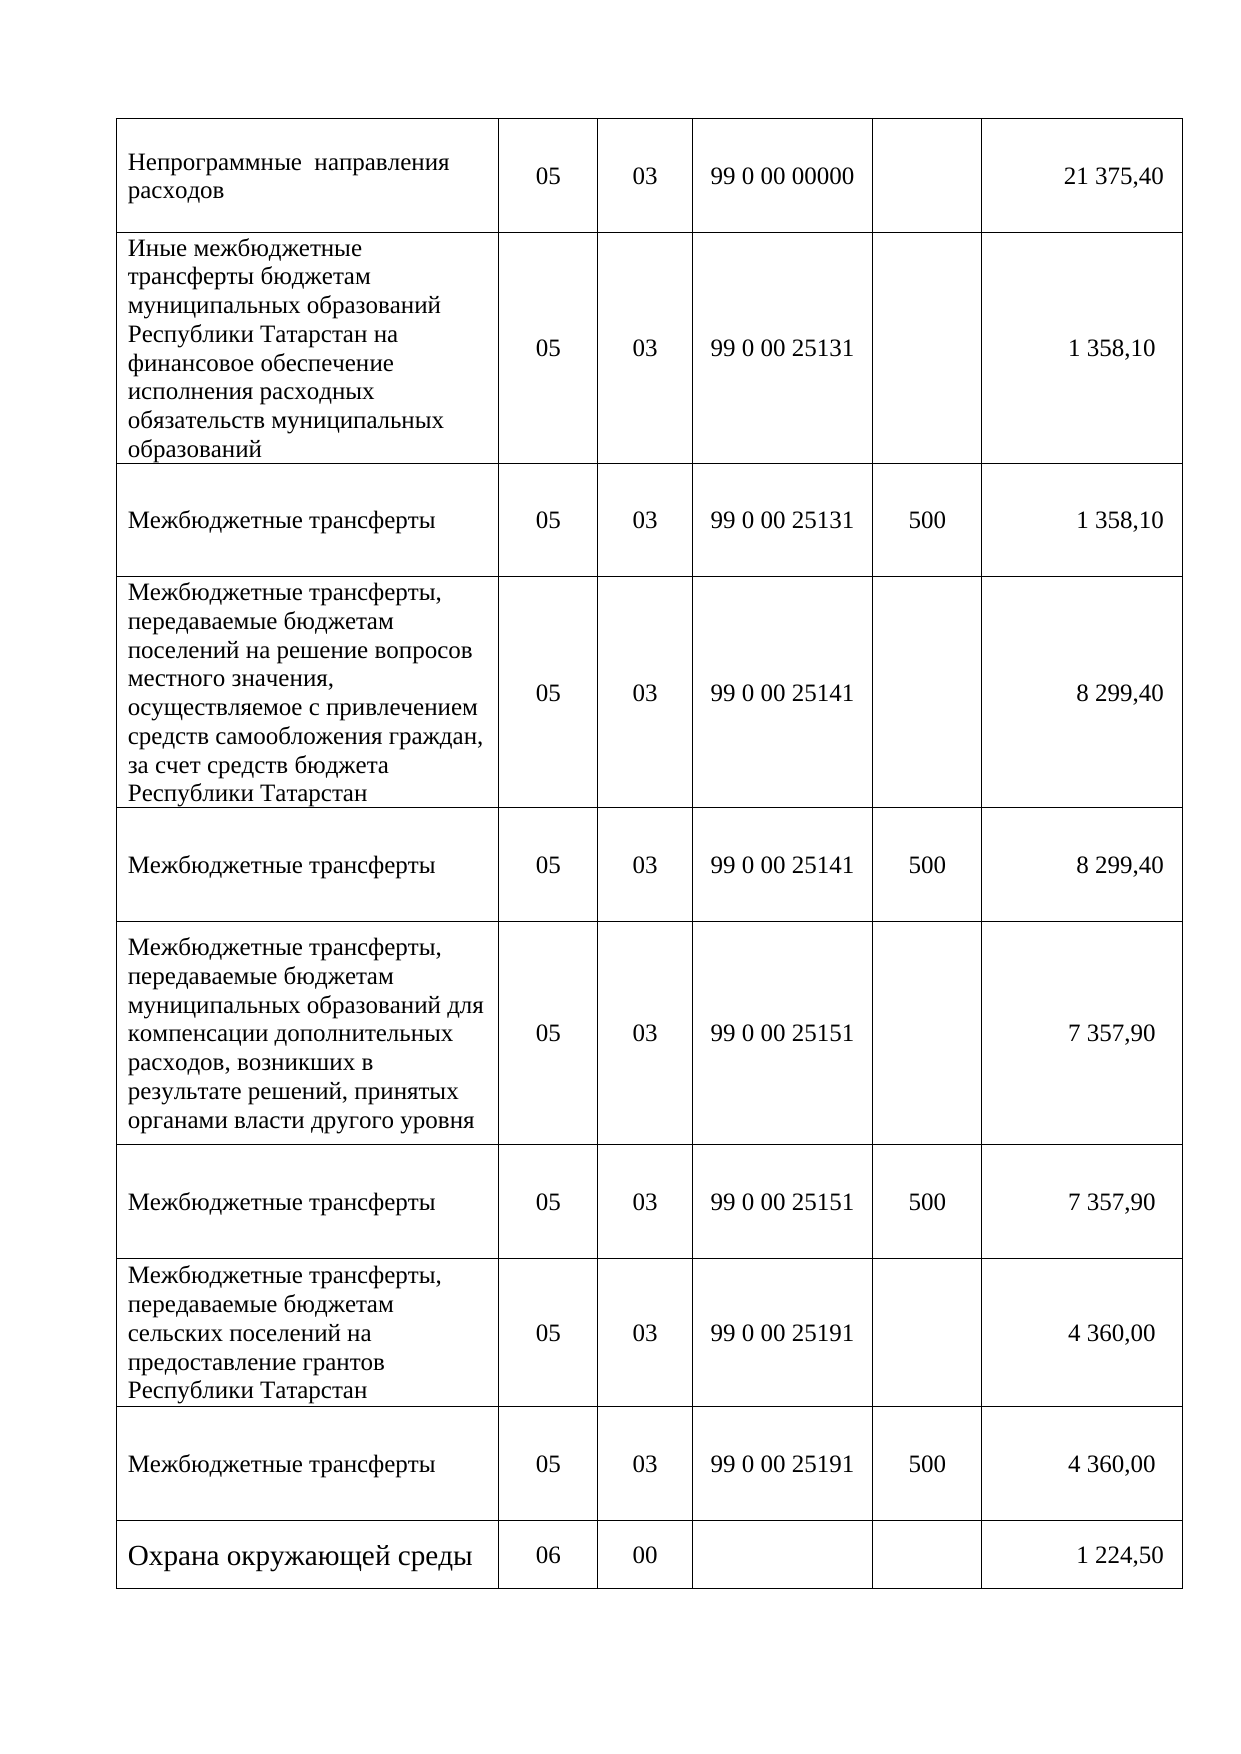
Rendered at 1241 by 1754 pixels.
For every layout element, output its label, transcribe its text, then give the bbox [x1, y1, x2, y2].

table_cell 21 375,40 [982, 119, 1182, 232]
table_cell Межбюджетные трансферты [117, 808, 498, 921]
table_cell 99 0 00 25131 [693, 464, 872, 576]
table_cell 4 360,00 [982, 1407, 1182, 1519]
table_cell 03 [598, 233, 692, 463]
table_cell 06 [499, 1521, 597, 1588]
table_cell 03 [598, 464, 692, 576]
table_cell 500 [873, 808, 981, 921]
table_cell 99 0 00 25151 [693, 1145, 872, 1258]
table_cell 99 0 00 25191 [693, 1407, 872, 1519]
table_cell 03 [598, 1259, 692, 1406]
table_cell [873, 577, 981, 807]
table_cell [873, 922, 981, 1144]
table_cell 1 224,50 [982, 1521, 1182, 1588]
table_cell Межбюджетные трансферты [117, 464, 498, 576]
table_cell Межбюджетные трансферты [117, 1407, 498, 1519]
table_cell 99 0 00 25141 [693, 577, 872, 807]
table_cell 8 299,40 [982, 577, 1182, 807]
table_cell 03 [598, 1145, 692, 1258]
table_cell 99 0 00 25141 [693, 808, 872, 921]
table_cell 4 360,00 [982, 1259, 1182, 1406]
table_cell 05 [499, 464, 597, 576]
table_cell [873, 119, 981, 232]
table_cell 7 357,90 [982, 922, 1182, 1144]
table_cell 500 [873, 1407, 981, 1519]
table_cell 1 358,10 [982, 464, 1182, 576]
table_cell 05 [499, 577, 597, 807]
table_cell 05 [499, 1145, 597, 1258]
table_cell 500 [873, 1145, 981, 1258]
table_cell 05 [499, 119, 597, 232]
table_cell 03 [598, 922, 692, 1144]
table_cell Охрана окружающей среды [117, 1521, 498, 1588]
table_cell 7 357,90 [982, 1145, 1182, 1258]
table_cell [693, 1521, 872, 1588]
table_cell Межбюджетные трансферты [117, 1145, 498, 1258]
table_cell 05 [499, 808, 597, 921]
table_cell Иные межбюджетные трансферты бюджетам муниципальных образований Республики Татарстан на финансовое обеспечение исполнения расходных обязательств муниципальных образований [117, 233, 498, 463]
table_cell 99 0 00 25151 [693, 922, 872, 1144]
table_cell 05 [499, 922, 597, 1144]
table_cell 8 299,40 [982, 808, 1182, 921]
table_cell 05 [499, 233, 597, 463]
table_cell 99 0 00 25191 [693, 1259, 872, 1406]
table_cell 05 [499, 1407, 597, 1519]
table_cell Межбюджетные трансферты, передаваемые бюджетам поселений на решение вопросов местного значения, осуществляемое с привлечением средств самообложения граждан, за счет средств бюджета Республики Татарстан [117, 577, 498, 807]
table_cell 00 [598, 1521, 692, 1588]
table_cell 1 358,10 [982, 233, 1182, 463]
table_cell 03 [598, 577, 692, 807]
table_cell 99 0 00 00000 [693, 119, 872, 232]
table_cell 05 [499, 1259, 597, 1406]
table_cell 99 0 00 25131 [693, 233, 872, 463]
table_cell Межбюджетные трансферты, передаваемые бюджетам муниципальных образований для компенсации дополнительных расходов, возникших в результате решений, принятых органами власти другого уровня [117, 922, 498, 1144]
table_cell [873, 1259, 981, 1406]
table_cell 03 [598, 1407, 692, 1519]
table_cell [873, 233, 981, 463]
table_cell 03 [598, 119, 692, 232]
table_cell Непрограммные направления расходов [117, 119, 498, 232]
table_cell [873, 1521, 981, 1588]
table_cell 500 [873, 464, 981, 576]
table_cell Межбюджетные трансферты, передаваемые бюджетам сельских поселений на предоставление грантов Республики Татарстан [117, 1259, 498, 1406]
table_cell 03 [598, 808, 692, 921]
